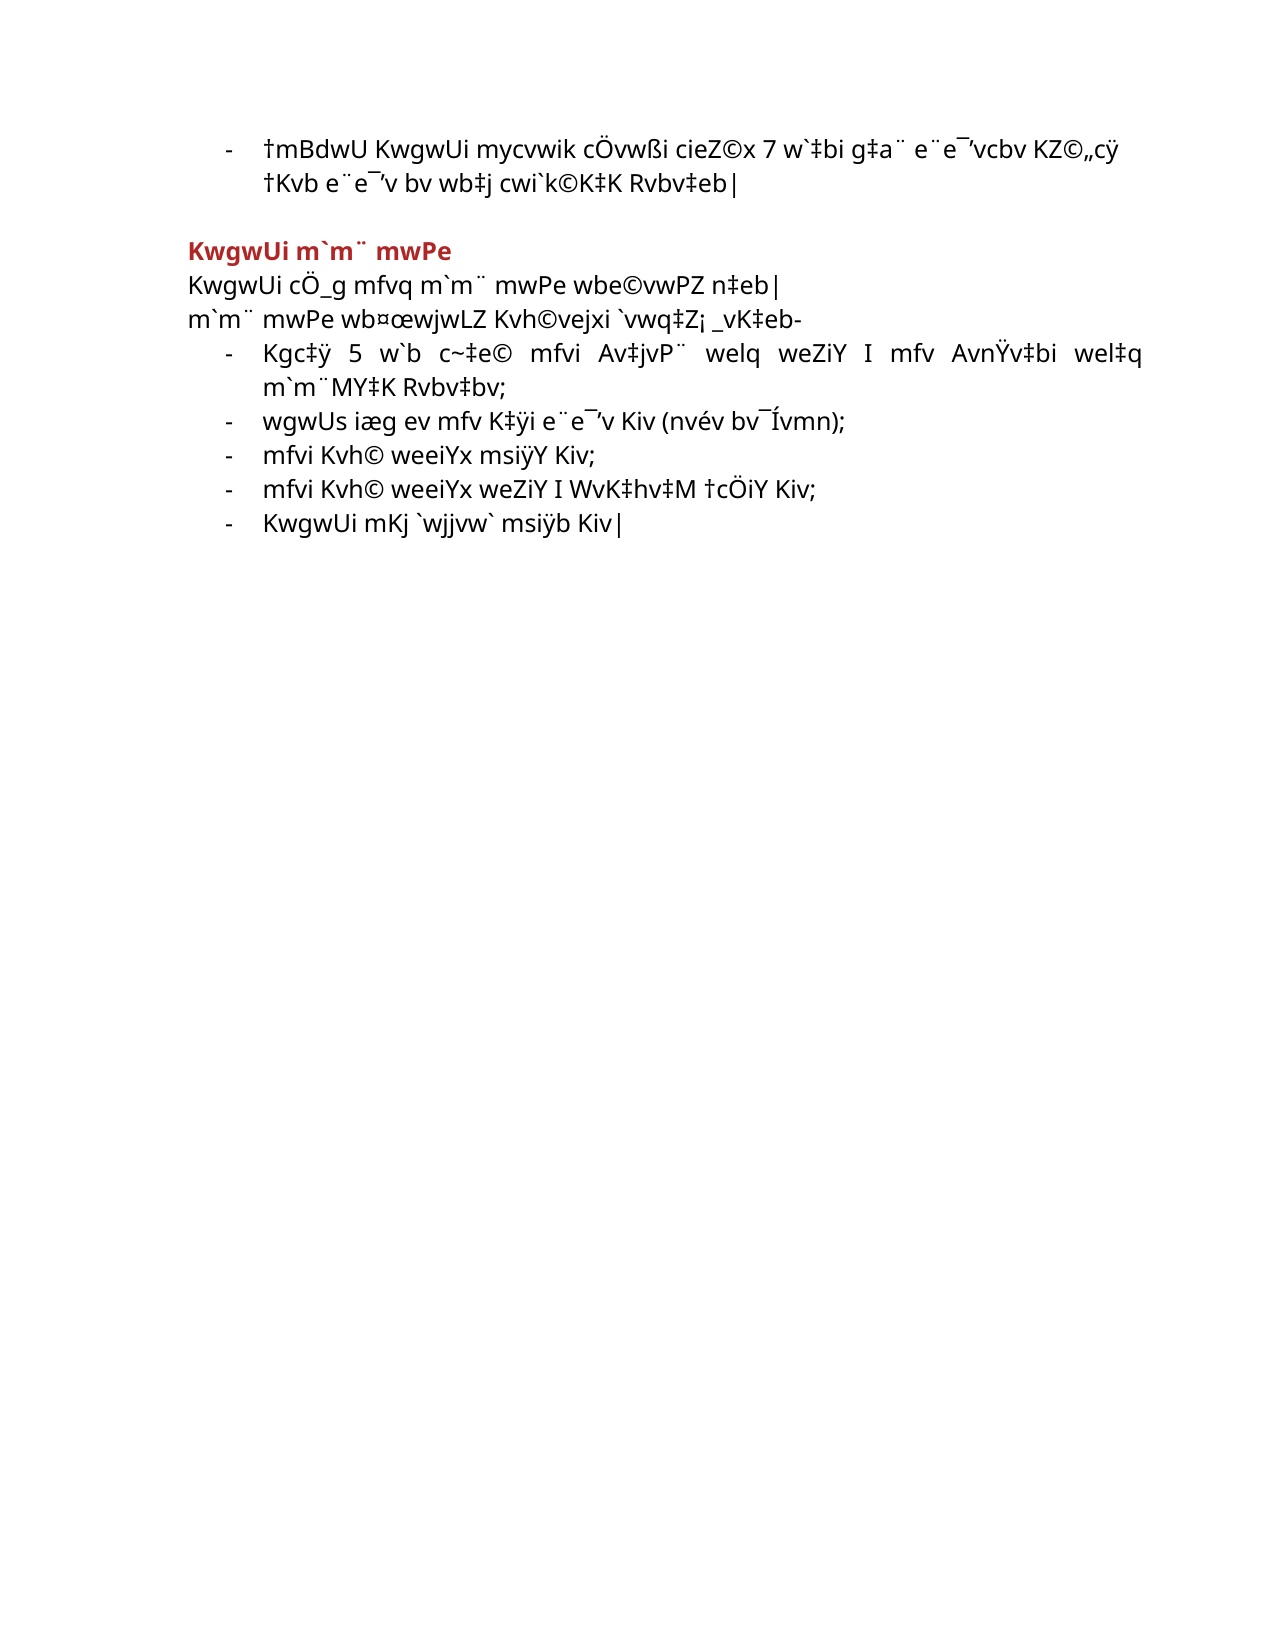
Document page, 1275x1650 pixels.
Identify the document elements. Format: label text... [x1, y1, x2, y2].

list Kgc‡ÿ 5 w`b c~‡e© mfvi Av‡jvP¨ welq weZiY I mfv AvnŸv‡bi wel‡q m`m¨MY‡K Rvbv‡bv; [225, 336, 1144, 404]
text m`m¨ mwPe wb¤œwjwLZ Kvh©vejxi `vwq‡Z¡ _vK‡eb- [187, 302, 1144, 336]
list mfvi Kvh© weeiYx msiÿY Kiv; [225, 438, 1144, 472]
text KwgwUi cÖ_g mfvq m`m¨ mwPe wbe©vwPZ n‡eb| [187, 267, 1144, 302]
list KwgwUi mKj `wjjvw` msiÿb Kiv| [225, 506, 1144, 540]
list wgwUs iæg ev mfv K‡ÿi e¨e¯’v Kiv (nvév bv¯Ívmn); [225, 404, 1144, 438]
list mfvi Kvh© weeiYx weZiY I WvK‡hv‡M †cÖiY Kiv; [225, 472, 1144, 506]
list †mBdwU KwgwUi mycvwik cÖvwßi cieZ©x 7 w`‡bi g‡a¨ e¨e¯’vcbv KZ©„cÿ †Kvb e¨e¯’v bv wb‡j cwi`k©K‡K Rvbv‡eb| [225, 131, 1144, 199]
subtitle KwgwUi m`m¨ mwPe [187, 233, 1144, 267]
